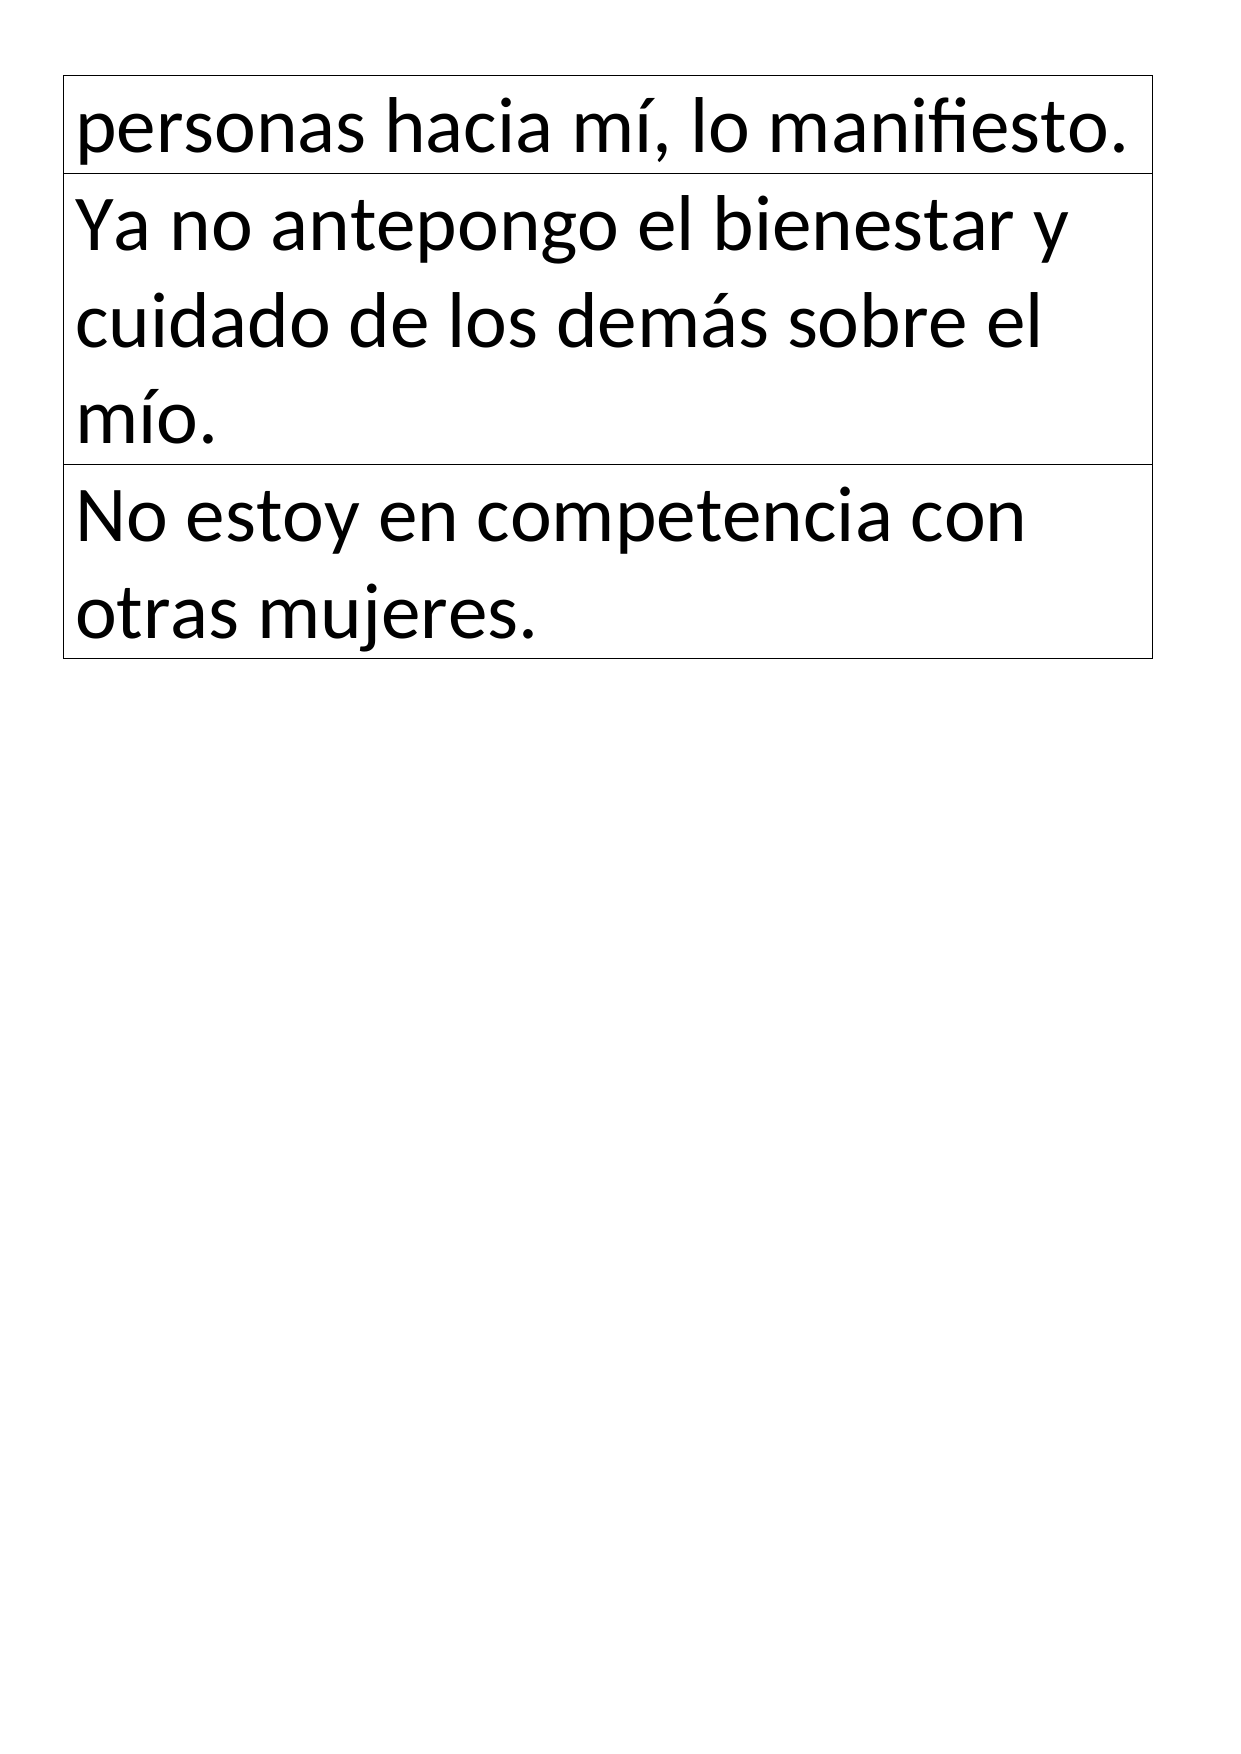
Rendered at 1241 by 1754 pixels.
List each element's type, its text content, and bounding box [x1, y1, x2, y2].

table_cell No estoy en competencia con otras mujeres. [64, 465, 1152, 658]
table_cell Ya no antepongo el bienestar y cuidado de los demás sobre el mío. [64, 174, 1152, 464]
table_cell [64, 76, 1152, 173]
